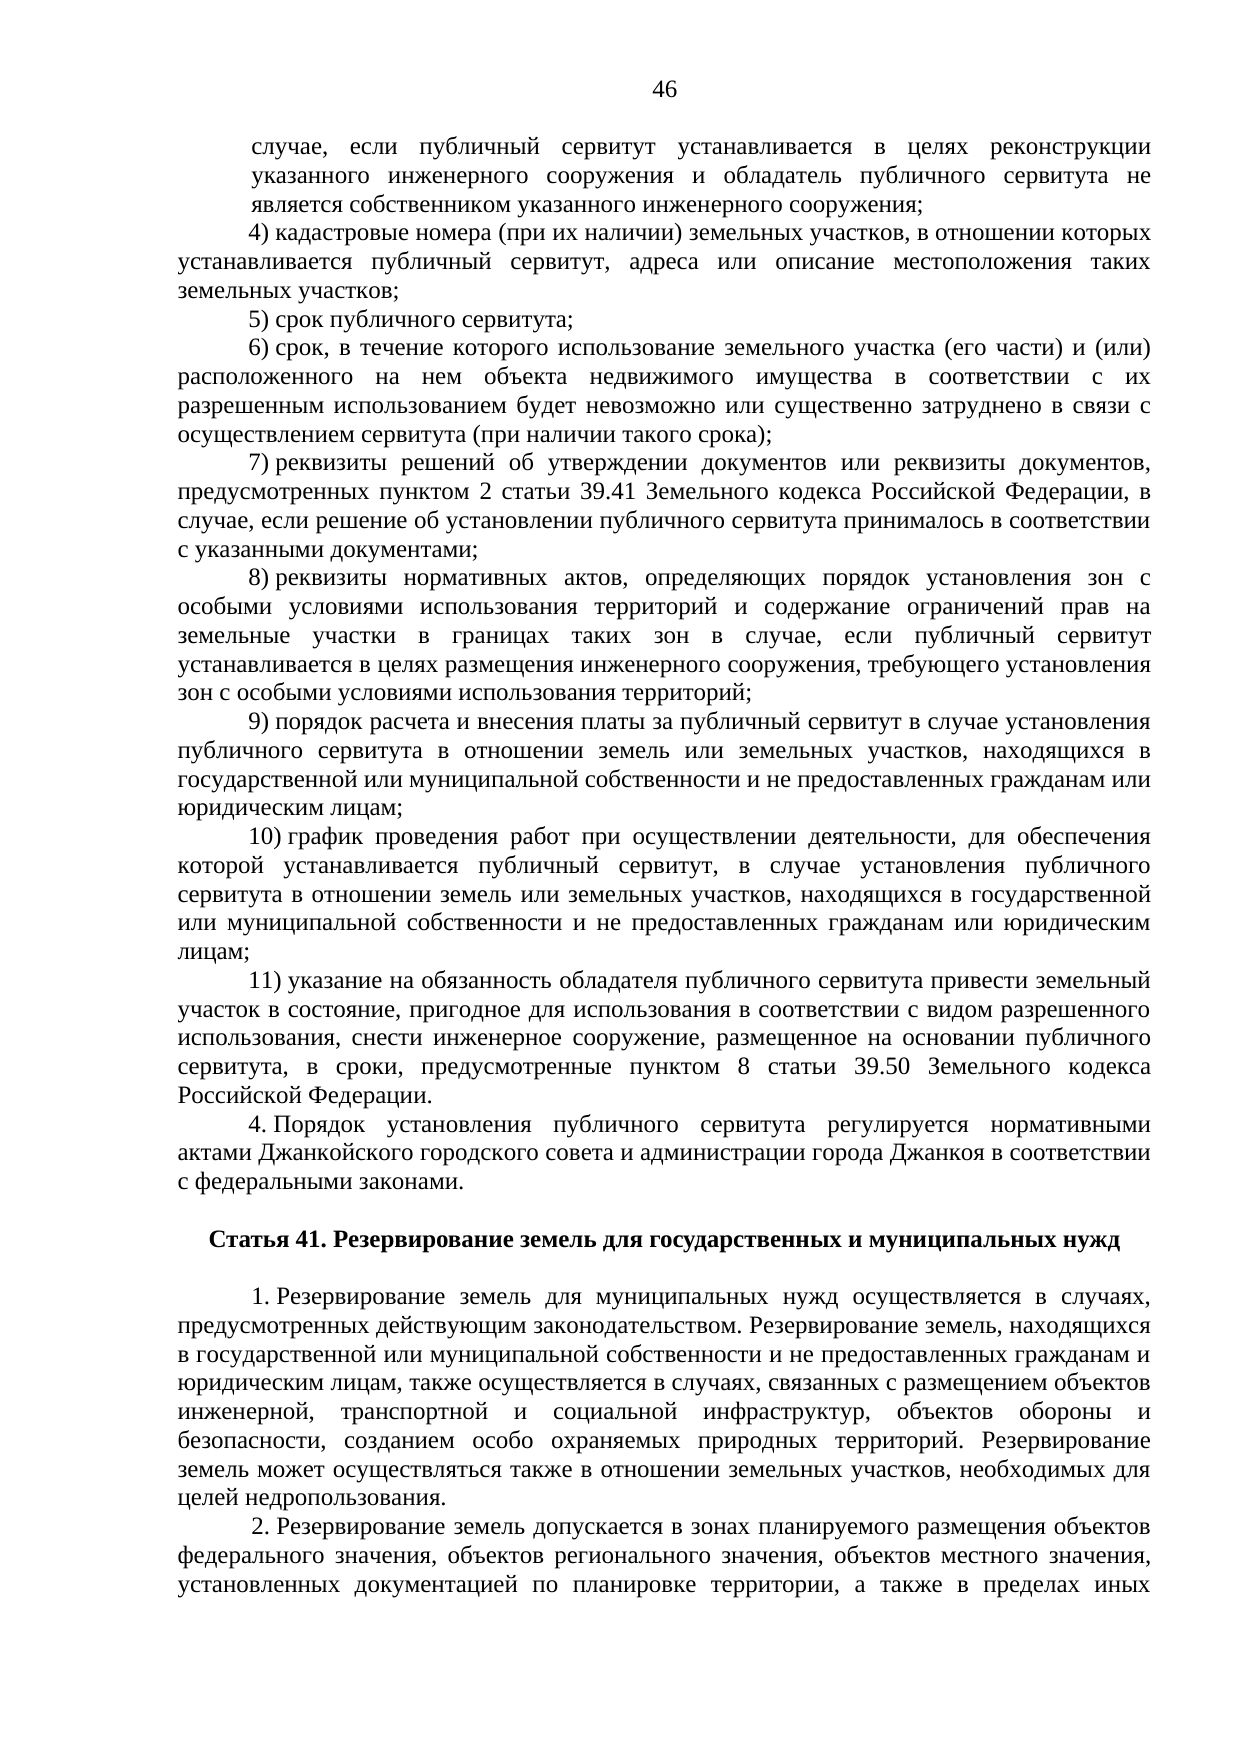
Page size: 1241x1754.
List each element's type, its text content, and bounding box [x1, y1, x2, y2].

text 4. Порядок установления публичного сервитута регулируется нормативными актами Джанкойского городского совета и администрации города Джанкоя в соответствии с федеральными законами. [177, 1109, 1152, 1195]
text 4) кадастровые номера (при их наличии) земельных участков, в отношении которых устанавливается публичный сервитут, адреса или описание местоположения таких земельных участков; [177, 217, 1152, 304]
text 9) порядок расчета и внесения платы за публичный сервитут в случае установления публичного сервитута в отношении земель или земельных участков, находящихся в государственной или муниципальной собственности и не предоставленных гражданам или юридическим лицам; [177, 706, 1152, 821]
subtitle Статья 41. Резервирование земель для государственных и муниципальных нужд [177, 1224, 1152, 1252]
text 6) срок, в течение которого использование земельного участка (его части) и (или) расположенного на нем объекта недвижимого имущества в соответствии с их разрешенным использованием будет невозможно или существенно затруднено в связи с осуществлением сервитута (при наличии такого срока); [177, 332, 1152, 447]
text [177, 1511, 1152, 1597]
text 1. Резервирование земель для муниципальных нужд осуществляется в случаях, предусмотренных действующим законодательством. Резервирование земель, находящихся в государственной или муниципальной собственности и не предоставленных гражданам и юридическим лицам, также осуществляется в случаях, связанных с размещением объектов инженерной, транспортной и социальной инфраструктур, объектов обороны и безопасности, созданием особо охраняемых природных территорий. Резервирование земель может осуществляться также в отношении земельных участков, необходимых для целей недропользования. [177, 1281, 1152, 1511]
text 10) график проведения работ при осуществлении деятельности, для обеспечения которой устанавливается публичный сервитут, в случае установления публичного сервитута в отношении земель или земельных участков, находящихся в государственной или муниципальной собственности и не предоставленных гражданам или юридическим лицам; [177, 821, 1152, 965]
text 5) срок публичного сервитута; [177, 304, 1152, 332]
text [251, 131, 1152, 217]
text 8) реквизиты нормативных актов, определяющих порядок установления зон с особыми условиями использования территорий и содержание ограничений прав на земельные участки в границах таких зон в случае, если публичный сервитут устанавливается в целях размещения инженерного сооружения, требующего установления зон с особыми условиями использования территорий; [177, 562, 1152, 706]
text 7) реквизиты решений об утверждении документов или реквизиты документов, предусмотренных пунктом 2 статьи 39.41 Земельного кодекса Российской Федерации, в случае, если решение об установлении публичного сервитута принималось в соответствии с указанными документами; [177, 447, 1152, 562]
text 11) указание на обязанность обладателя публичного сервитута привести земельный участок в состояние, пригодное для использования в соответствии с видом разрешенного использования, снести инженерное сооружение, размещенное на основании публичного сервитута, в сроки, предусмотренные пунктом 8 статьи 39.50 Земельного кодекса Российской Федерации. [177, 965, 1152, 1109]
